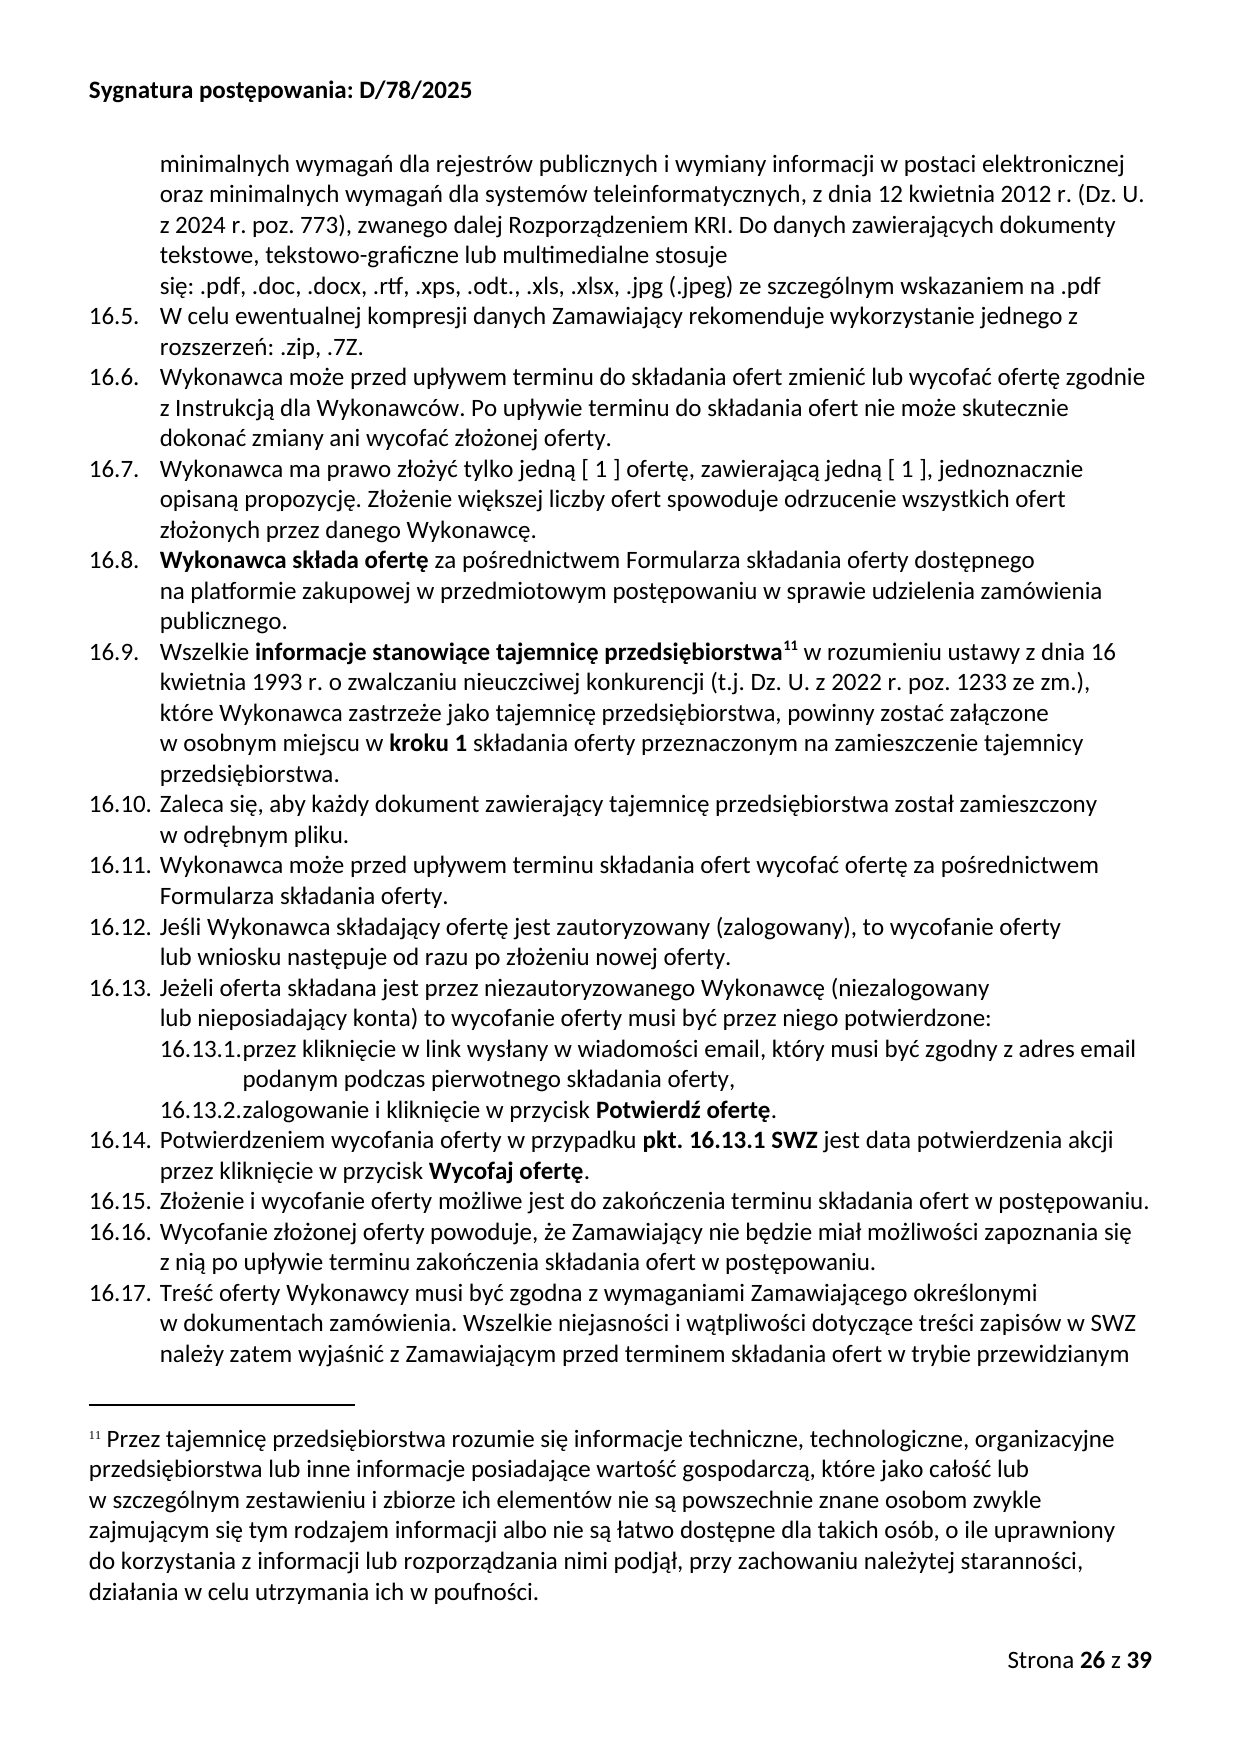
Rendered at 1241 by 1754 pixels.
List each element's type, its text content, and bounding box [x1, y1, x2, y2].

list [89, 148, 1152, 300]
list zalogowanie i kliknięcie w przycisk Potwierdź ofertę. [159, 1094, 1152, 1124]
list przez kliknięcie w link wysłany w wiadomości email, który musi być zgodny z adres email podanym podczas pierwotnego składania oferty, [159, 1033, 1152, 1094]
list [89, 1277, 1152, 1368]
list W celu ewentualnej kompresji danych Zamawiający rekomenduje wykorzystanie jednego z rozszerzeń: .zip, .7Z. [89, 300, 1152, 361]
list Jeśli Wykonawca składający ofertę jest zautoryzowany (zalogowany), to wycofanie oferty lub wniosku następuje od razu po złożeniu nowej oferty. [89, 911, 1152, 972]
list Wycofanie złożonej oferty powoduje, że Zamawiający nie będzie miał możliwości zapoznania się z nią po upływie terminu zakończenia składania ofert w postępowaniu. [89, 1216, 1152, 1277]
list Wykonawca ma prawo złożyć tylko jedną [ 1 ] ofertę, zawierającą jedną [ 1 ], jednoznacznie opisaną propozycję. Złożenie większej liczby ofert spowoduje odrzucenie wszystkich ofert złożonych przez danego Wykonawcę. [89, 453, 1152, 544]
list Wszelkie informacje stanowiące tajemnicę przedsiębiorstwa w rozumieniu ustawy z dnia 16 kwietnia 1993 r. o zwalczaniu nieuczciwej konkurencji (t.j. Dz. U. z 2022 r. poz. 1233 ze zm.), które Wykonawca zastrzeże jako tajemnicę przedsiębiorstwa, powinny zostać załączone w osobnym miejscu w kroku 1 składania oferty przeznaczonym na zamieszczenie tajemnicy przedsiębiorstwa. [89, 636, 1152, 789]
list Złożenie i wycofanie oferty możliwe jest do zakończenia terminu składania ofert w postępowaniu. [89, 1185, 1152, 1216]
list Wykonawca składa ofertę za pośrednictwem Formularza składania oferty dostępnego na platformie zakupowej w przedmiotowym postępowaniu w sprawie udzielenia zamówienia publicznego. [89, 544, 1152, 636]
list Wykonawca może przed upływem terminu do składania ofert zmienić lub wycofać ofertę zgodnie z Instrukcją dla Wykonawców. Po upływie terminu do składania ofert nie może skutecznie dokonać zmiany ani wycofać złożonej oferty. [89, 361, 1152, 453]
list Potwierdzeniem wycofania oferty w przypadku pkt. 16.13.1 SWZ jest data potwierdzenia akcji przez kliknięcie w przycisk Wycofaj ofertę. [89, 1124, 1152, 1185]
list Zaleca się, aby każdy dokument zawierający tajemnicę przedsiębiorstwa został zamieszczony w odrębnym pliku. [89, 789, 1152, 850]
list Wykonawca może przed upływem terminu składania ofert wycofać ofertę za pośrednictwem Formularza składania oferty. [89, 850, 1152, 911]
list Jeżeli oferta składana jest przez niezautoryzowanego Wykonawcę (niezalogowany lub nieposiadający konta) to wycofanie oferty musi być przez niego potwierdzone: [89, 972, 1152, 1033]
